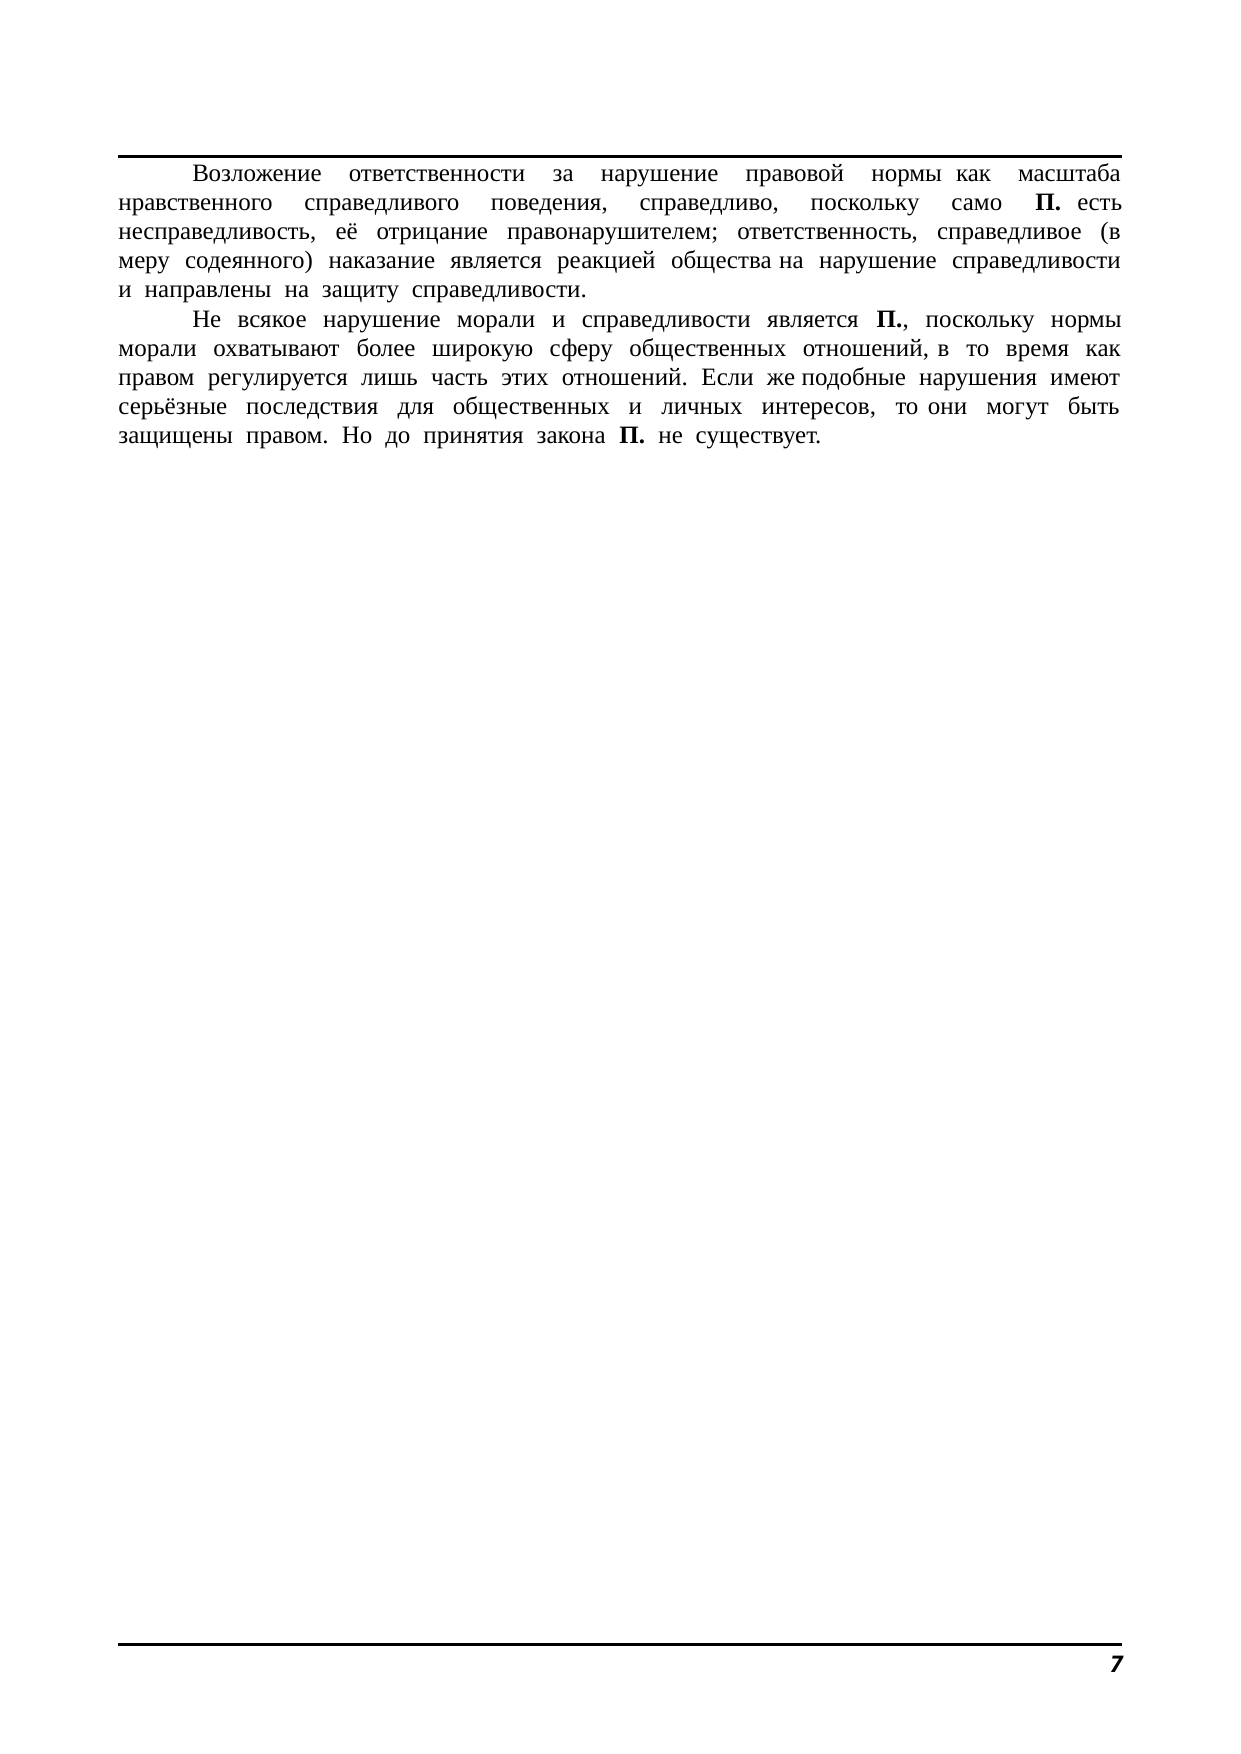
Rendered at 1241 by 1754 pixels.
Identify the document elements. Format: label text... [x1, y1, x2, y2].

text Не всякое нарушение морали и справедливости является П., поскольку нормы морали охватывают более широкую сферу общественных отношений, в то время как правом регулируется лишь часть этих отношений. Если же подобные нарушения имеют серьёзные последствия для общественных и личных интересов, то они могут быть защищены правом. Но до принятия закона П. не существует. [118, 303, 1122, 449]
text Возложение ответственности за нарушение правовой нормы как масштаба нравственного справедливого поведения, справедливо, поскольку само П. есть несправедливость, её отрицание правонарушителем; ответственность, справедливое (в меру содеянного) наказание является реакцией общества на нарушение справедливости и направлены на защиту справедливости. [118, 158, 1122, 303]
